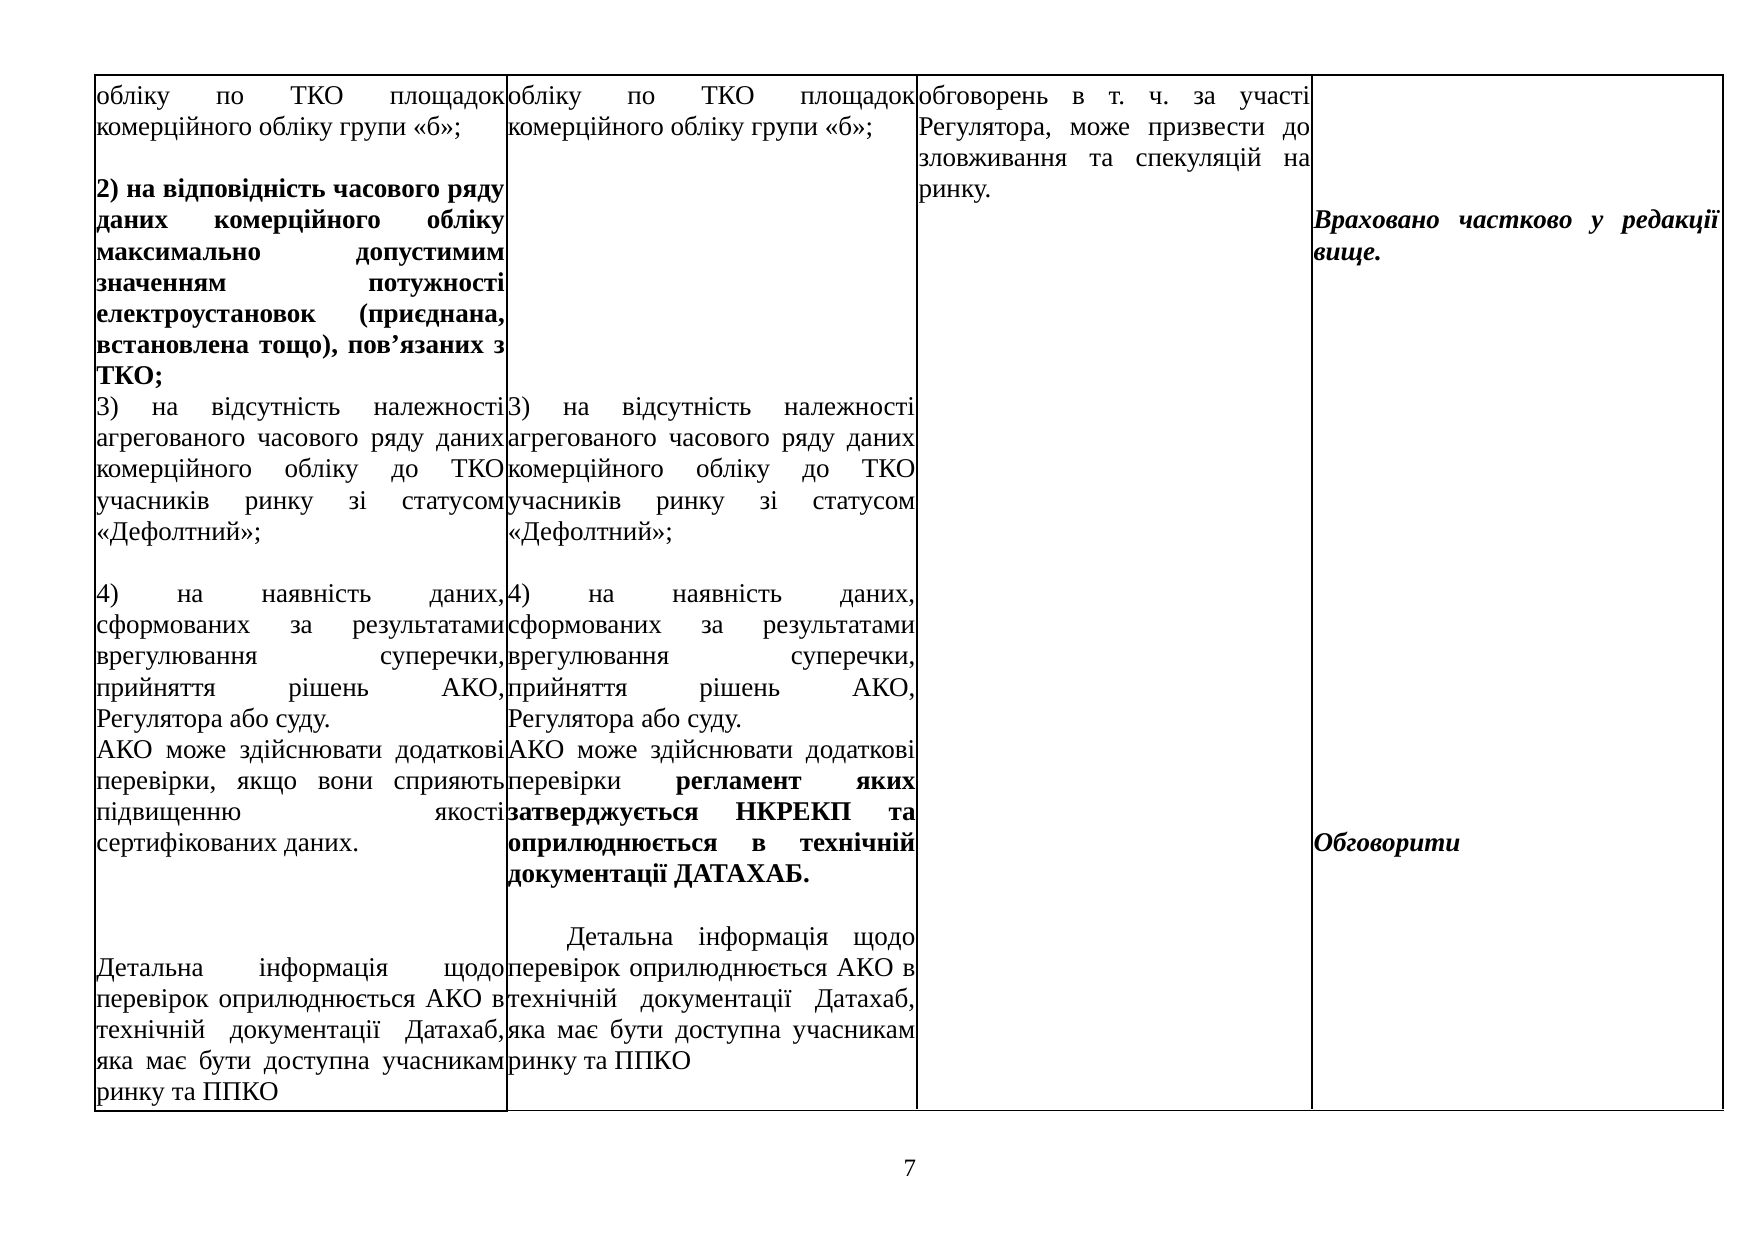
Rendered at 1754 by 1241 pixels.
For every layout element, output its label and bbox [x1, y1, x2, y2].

table_cell [96, 76, 506, 1109]
table_cell [1313, 76, 1722, 1109]
table_cell [508, 76, 916, 1109]
table_cell [918, 76, 1311, 1109]
